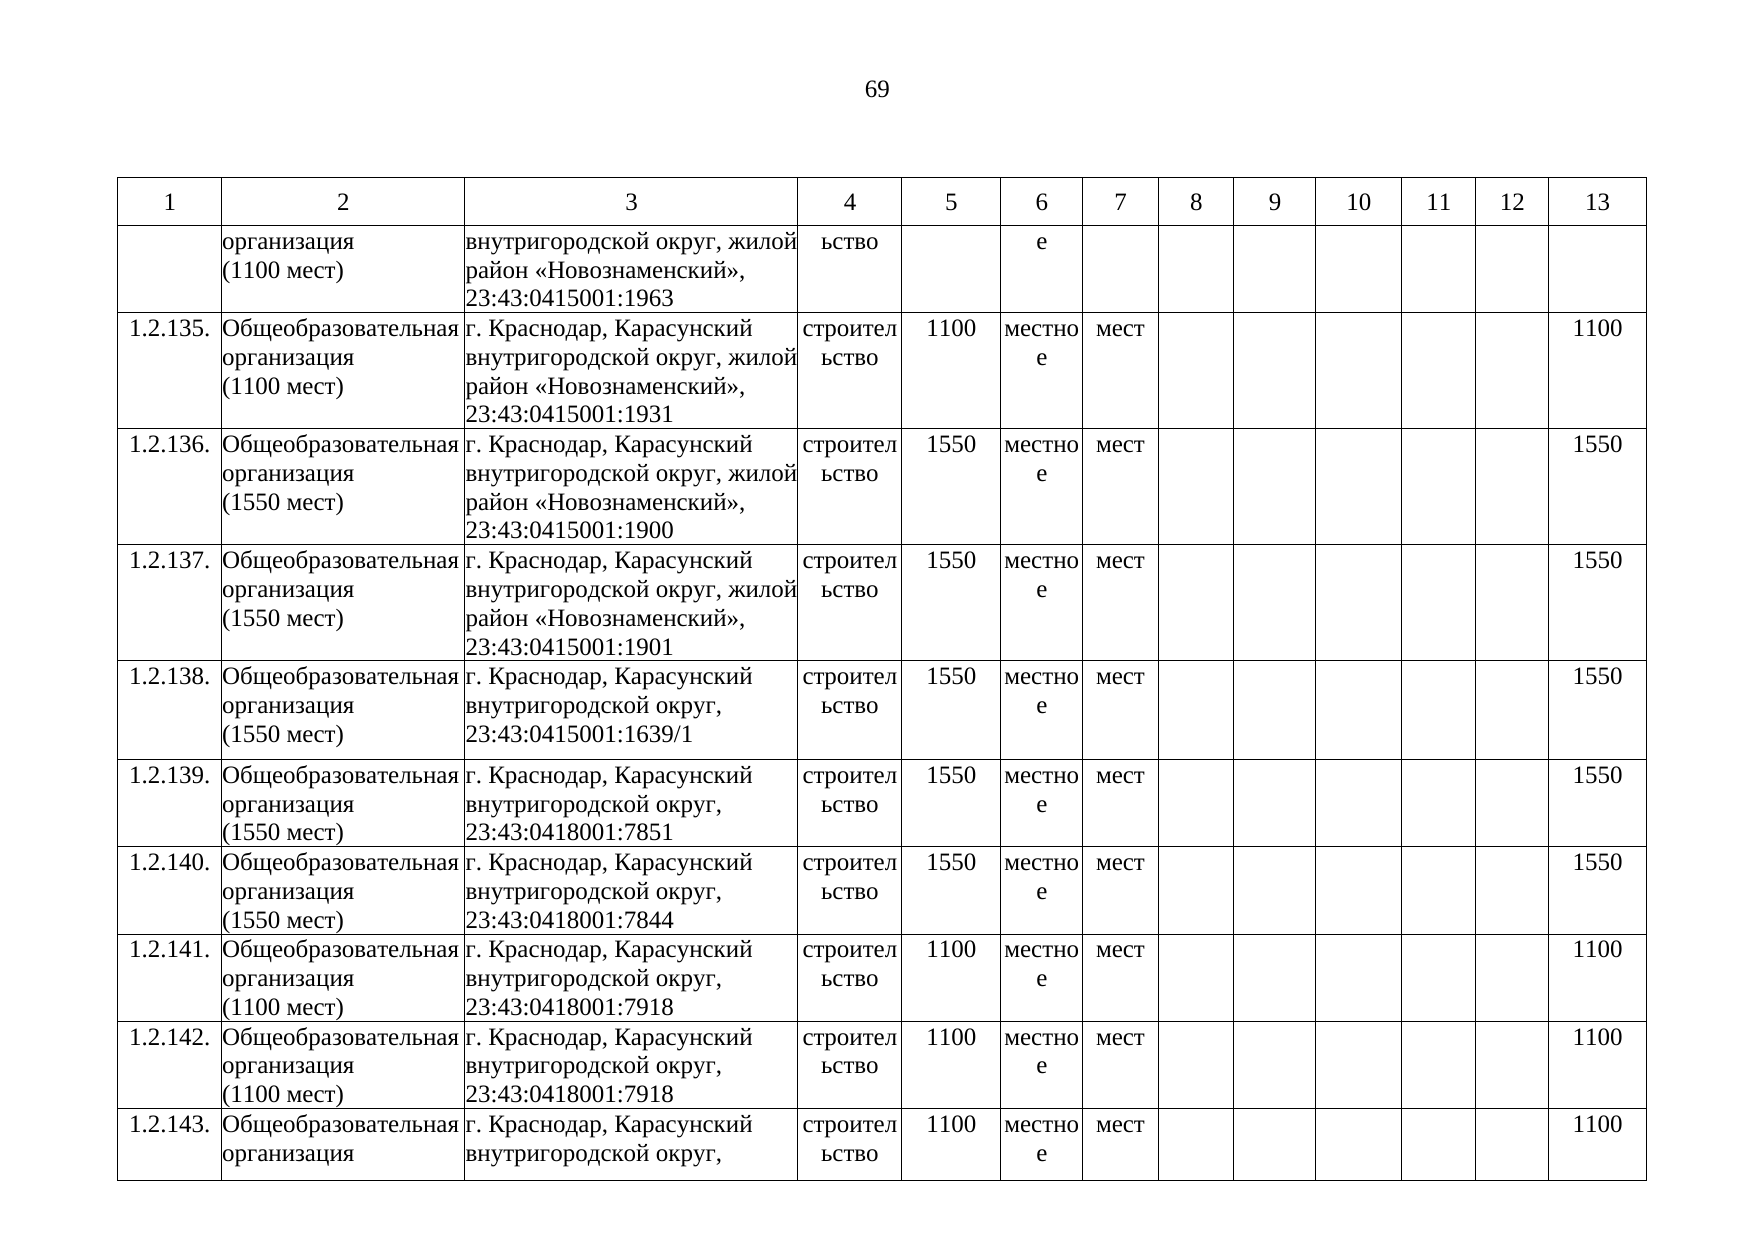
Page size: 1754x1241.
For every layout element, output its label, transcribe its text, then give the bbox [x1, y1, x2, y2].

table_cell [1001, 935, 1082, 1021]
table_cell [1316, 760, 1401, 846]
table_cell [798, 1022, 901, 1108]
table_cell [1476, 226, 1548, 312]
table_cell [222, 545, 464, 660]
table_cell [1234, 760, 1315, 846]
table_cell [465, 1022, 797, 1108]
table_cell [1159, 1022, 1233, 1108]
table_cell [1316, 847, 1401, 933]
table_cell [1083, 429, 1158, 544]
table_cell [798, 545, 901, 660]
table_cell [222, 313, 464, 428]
table_header 5 [902, 178, 1000, 225]
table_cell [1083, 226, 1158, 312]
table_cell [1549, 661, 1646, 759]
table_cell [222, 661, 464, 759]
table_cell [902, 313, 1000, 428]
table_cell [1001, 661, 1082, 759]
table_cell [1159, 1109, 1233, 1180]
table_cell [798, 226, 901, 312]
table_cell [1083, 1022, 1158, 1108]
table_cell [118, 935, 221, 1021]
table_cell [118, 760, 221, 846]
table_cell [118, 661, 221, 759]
table_header 13 [1549, 178, 1646, 225]
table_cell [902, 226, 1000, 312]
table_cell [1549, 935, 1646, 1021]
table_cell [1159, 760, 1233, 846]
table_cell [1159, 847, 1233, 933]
table_header 2 [222, 178, 464, 225]
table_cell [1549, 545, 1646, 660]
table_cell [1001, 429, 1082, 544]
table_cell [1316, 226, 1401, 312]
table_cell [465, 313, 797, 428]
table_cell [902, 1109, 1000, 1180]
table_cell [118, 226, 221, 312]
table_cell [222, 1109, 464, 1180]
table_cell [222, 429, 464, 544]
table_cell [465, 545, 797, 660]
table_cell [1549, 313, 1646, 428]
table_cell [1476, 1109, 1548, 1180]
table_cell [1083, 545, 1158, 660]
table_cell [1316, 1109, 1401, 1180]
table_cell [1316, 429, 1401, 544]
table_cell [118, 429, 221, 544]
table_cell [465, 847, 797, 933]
table_header 4 [798, 178, 901, 225]
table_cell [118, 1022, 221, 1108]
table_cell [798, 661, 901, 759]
table_header 12 [1476, 178, 1548, 225]
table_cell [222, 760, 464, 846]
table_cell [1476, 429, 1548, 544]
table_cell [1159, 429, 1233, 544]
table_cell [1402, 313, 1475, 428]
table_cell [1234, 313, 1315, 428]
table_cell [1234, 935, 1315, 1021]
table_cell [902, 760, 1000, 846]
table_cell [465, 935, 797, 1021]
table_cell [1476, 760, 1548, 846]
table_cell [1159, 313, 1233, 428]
table_header 11 [1402, 178, 1475, 225]
table_header 9 [1234, 178, 1315, 225]
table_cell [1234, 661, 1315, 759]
table_header 1 [118, 178, 221, 225]
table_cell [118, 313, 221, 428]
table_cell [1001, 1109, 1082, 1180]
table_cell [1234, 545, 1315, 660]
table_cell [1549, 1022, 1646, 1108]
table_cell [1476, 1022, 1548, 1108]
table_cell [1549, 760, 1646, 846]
table_header 10 [1316, 178, 1401, 225]
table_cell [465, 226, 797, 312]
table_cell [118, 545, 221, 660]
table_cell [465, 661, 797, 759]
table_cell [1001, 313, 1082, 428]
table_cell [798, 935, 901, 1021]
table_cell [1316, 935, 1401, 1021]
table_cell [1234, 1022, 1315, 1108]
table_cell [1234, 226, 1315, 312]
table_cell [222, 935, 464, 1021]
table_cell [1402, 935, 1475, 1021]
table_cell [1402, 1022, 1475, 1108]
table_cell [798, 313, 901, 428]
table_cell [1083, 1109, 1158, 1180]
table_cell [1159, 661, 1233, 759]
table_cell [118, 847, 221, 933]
table_header 8 [1159, 178, 1233, 225]
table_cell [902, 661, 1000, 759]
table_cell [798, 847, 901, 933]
table_header 7 [1083, 178, 1158, 225]
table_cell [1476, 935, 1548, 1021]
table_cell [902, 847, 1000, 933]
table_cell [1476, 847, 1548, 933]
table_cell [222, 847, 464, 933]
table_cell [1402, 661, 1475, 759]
table_header 3 [465, 178, 797, 225]
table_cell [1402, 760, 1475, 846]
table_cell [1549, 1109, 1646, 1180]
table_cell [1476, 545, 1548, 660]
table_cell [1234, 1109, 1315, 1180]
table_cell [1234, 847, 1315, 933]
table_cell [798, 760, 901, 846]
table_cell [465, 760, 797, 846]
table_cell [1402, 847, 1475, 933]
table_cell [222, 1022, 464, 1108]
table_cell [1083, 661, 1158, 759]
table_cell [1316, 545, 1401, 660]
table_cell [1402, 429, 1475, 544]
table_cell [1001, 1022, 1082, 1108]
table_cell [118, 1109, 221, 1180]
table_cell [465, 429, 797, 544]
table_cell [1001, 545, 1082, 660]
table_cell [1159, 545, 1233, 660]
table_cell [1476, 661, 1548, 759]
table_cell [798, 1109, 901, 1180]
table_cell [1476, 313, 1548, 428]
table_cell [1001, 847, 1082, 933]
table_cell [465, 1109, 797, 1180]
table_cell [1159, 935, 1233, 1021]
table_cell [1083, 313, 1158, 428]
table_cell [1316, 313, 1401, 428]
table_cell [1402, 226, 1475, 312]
table_header 6 [1001, 178, 1082, 225]
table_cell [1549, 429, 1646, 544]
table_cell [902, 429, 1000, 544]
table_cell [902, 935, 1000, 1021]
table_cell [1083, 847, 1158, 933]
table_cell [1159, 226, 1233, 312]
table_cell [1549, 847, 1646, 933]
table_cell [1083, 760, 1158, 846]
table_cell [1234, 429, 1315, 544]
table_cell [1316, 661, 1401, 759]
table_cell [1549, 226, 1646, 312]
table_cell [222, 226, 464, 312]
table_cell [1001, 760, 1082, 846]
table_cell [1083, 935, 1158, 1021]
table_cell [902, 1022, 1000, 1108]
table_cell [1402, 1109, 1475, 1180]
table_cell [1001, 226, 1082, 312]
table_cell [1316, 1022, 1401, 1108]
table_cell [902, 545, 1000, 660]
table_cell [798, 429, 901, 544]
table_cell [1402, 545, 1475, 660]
